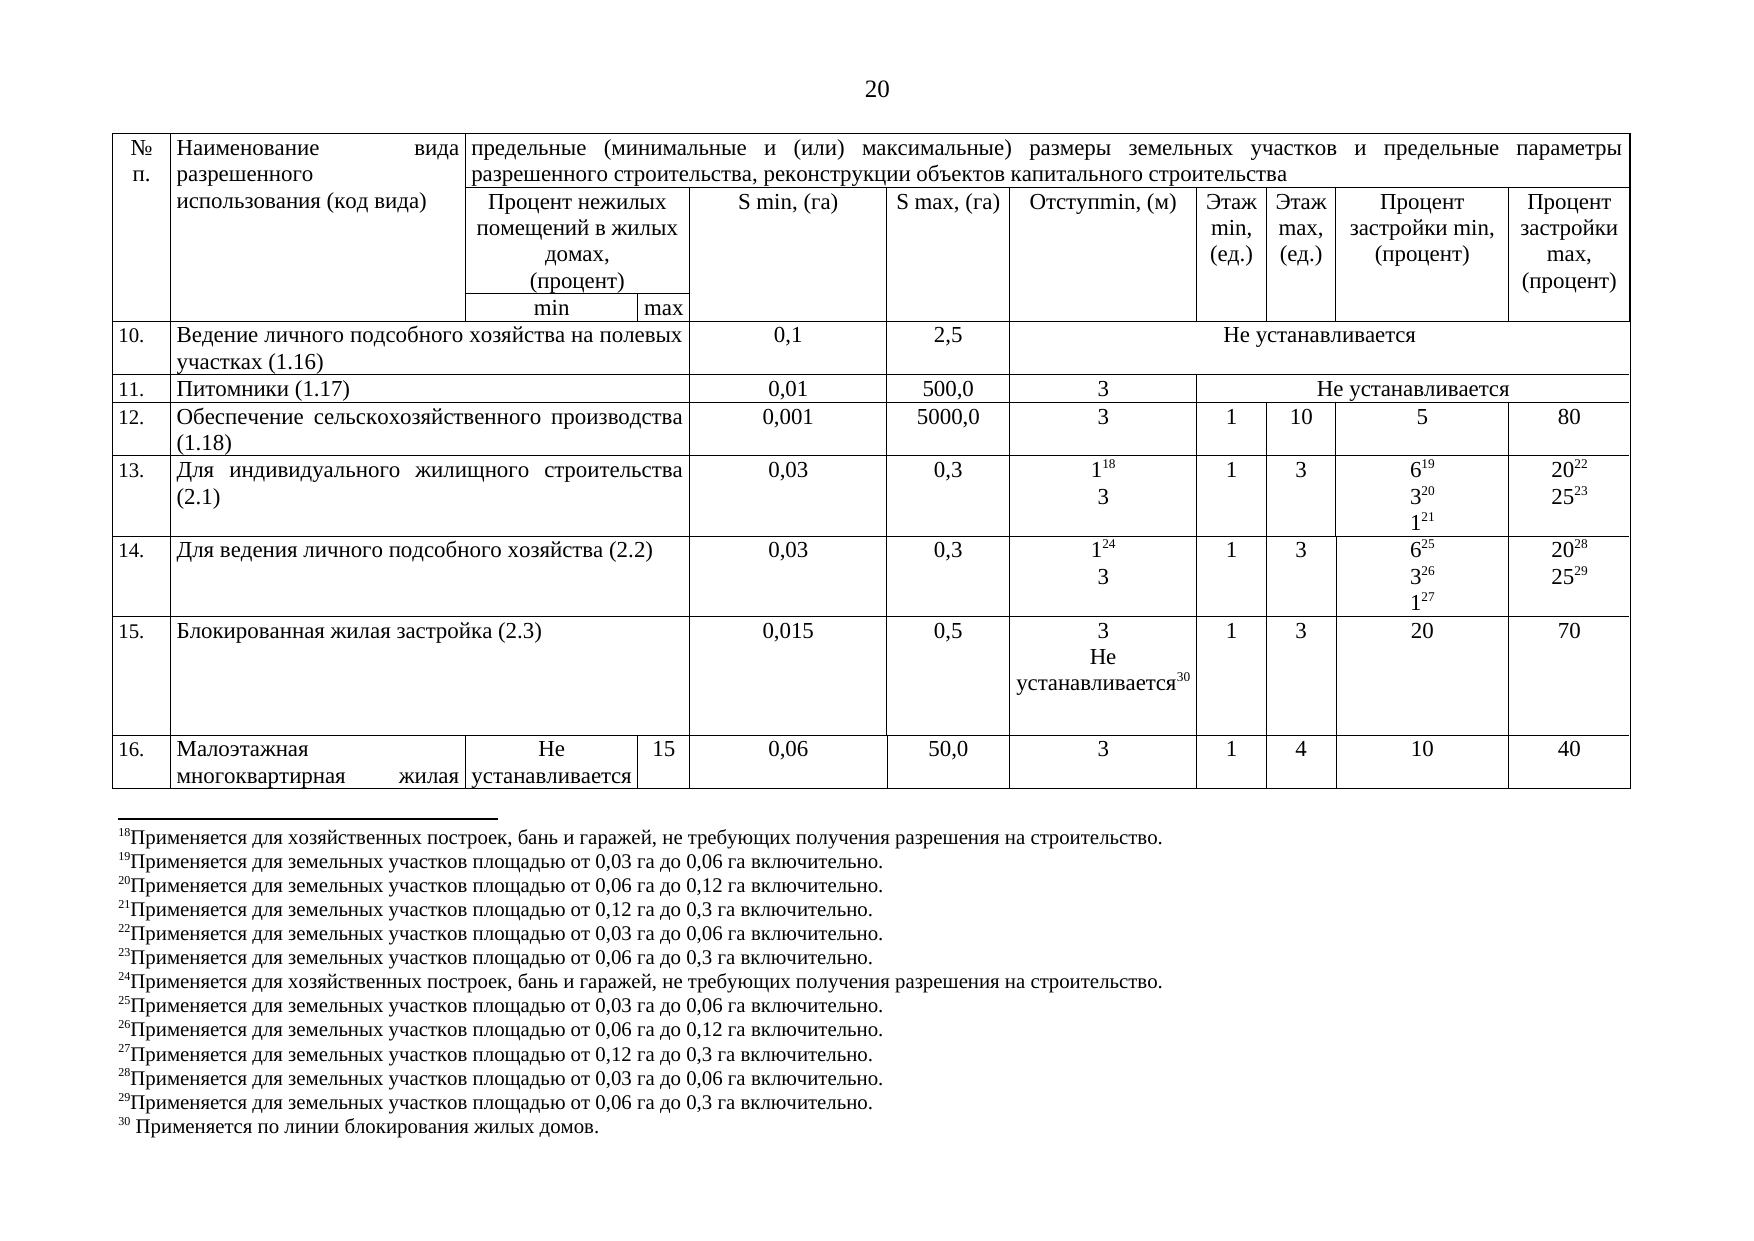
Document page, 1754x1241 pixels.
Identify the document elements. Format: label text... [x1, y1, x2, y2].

table_cell [113, 322, 170, 374]
table_cell max [638, 294, 689, 321]
table_cell S min, (га) [690, 188, 886, 321]
table_cell 0,03 [690, 537, 886, 616]
table_cell 1 3 [1010, 537, 1196, 616]
table_cell 0,5 [887, 617, 1009, 734]
table_cell 70 [1509, 616, 1630, 734]
table_cell 3 [1010, 403, 1196, 455]
table_cell 500,0 [887, 375, 1009, 402]
table_cell 20 25 [1509, 455, 1630, 536]
table_cell Этаж min, (ед.) [1197, 188, 1266, 321]
table_cell 6 3 1 [1336, 456, 1508, 536]
table_cell 0,3 [887, 537, 1009, 616]
table_header № п. [113, 134, 170, 321]
table_cell 40 [1509, 735, 1630, 788]
table_cell 20 [1337, 617, 1508, 734]
table_cell 80 [1509, 402, 1630, 455]
table_cell 6 3 1 [1337, 537, 1508, 616]
table_cell 0,015 [690, 617, 886, 734]
table_cell 3 [1010, 375, 1196, 402]
table_cell Малоэтажная многоквартирная жилая застройка (2.1.1) [171, 736, 465, 788]
table_cell S max, (га) [887, 188, 1009, 321]
table_cell 2,5 [887, 322, 1009, 374]
table_header предельные (минимальные и (или) максимальные) размеры земельных участков и предельные параметры разрешенного строительства, реконструкции объектов капитального строительства [466, 134, 1629, 187]
table_cell Не устанавливается [1197, 374, 1630, 402]
table_cell 0,06 [690, 736, 887, 788]
table_cell 5 [1336, 403, 1508, 455]
table_cell 0,3 [887, 456, 1009, 536]
table_cell [113, 375, 170, 402]
table_cell Для ведения личного подсобного хозяйства (2.2) [171, 537, 689, 616]
table_cell 0,03 [690, 456, 886, 536]
table_header Наименование вида разрешенного использования (код вида) [171, 134, 465, 321]
table_cell 5000,0 [887, 403, 1009, 455]
table_cell [113, 736, 170, 788]
table_cell 0,001 [690, 403, 886, 455]
table_cell 10 [1267, 403, 1335, 455]
table_cell Не устанавливается [466, 736, 637, 788]
table_cell 50,0 [888, 736, 1009, 788]
table_cell [113, 456, 170, 536]
table_cell 1 [1197, 736, 1266, 788]
table_cell Процент застройки max, (процент) [1509, 188, 1629, 321]
table_cell Процент нежилых помещений в жилых домах, (процент) [466, 188, 689, 293]
table_cell Обеспечение сельскохозяйственного производства (1.18) [171, 403, 689, 455]
table_cell Процент застройки min, (процент) [1336, 188, 1508, 321]
table_cell 3 Не устанавливается [1010, 617, 1196, 734]
table_cell 10 [1337, 736, 1508, 788]
table_cell [113, 537, 170, 616]
table_cell [113, 617, 170, 734]
table_cell Этаж max, (ед.) [1267, 188, 1335, 321]
table_cell 20 25 [1509, 536, 1630, 616]
table_cell 1 [1197, 456, 1266, 536]
table_cell 1 [1197, 537, 1266, 616]
table_cell 0,1 [690, 322, 886, 374]
table_cell 3 [1267, 617, 1336, 734]
table_cell 3 [1267, 537, 1336, 616]
table_cell [113, 403, 170, 455]
table_cell 1 [1197, 617, 1266, 734]
table_cell Питомники (1.17) [171, 375, 689, 402]
table_cell 3 [1267, 456, 1335, 536]
table_cell Не устанавливается [1010, 322, 1630, 374]
table_cell 1 [1197, 403, 1266, 455]
table_cell Блокированная жилая застройка (2.3) [171, 617, 689, 734]
table_cell Ведение личного подсобного хозяйства на полевых участках (1.16) [171, 322, 689, 374]
table_cell 0,01 [690, 375, 886, 402]
table_cell 15 [638, 736, 689, 788]
table_cell 3 [1010, 736, 1196, 788]
table_cell 4 [1267, 736, 1336, 788]
table_cell Отступmin, (м) [1010, 188, 1196, 321]
table_cell 1 3 [1010, 456, 1196, 536]
table_cell min [466, 294, 637, 321]
table_cell Для индивидуального жилищного строительства (2.1) [171, 456, 689, 536]
